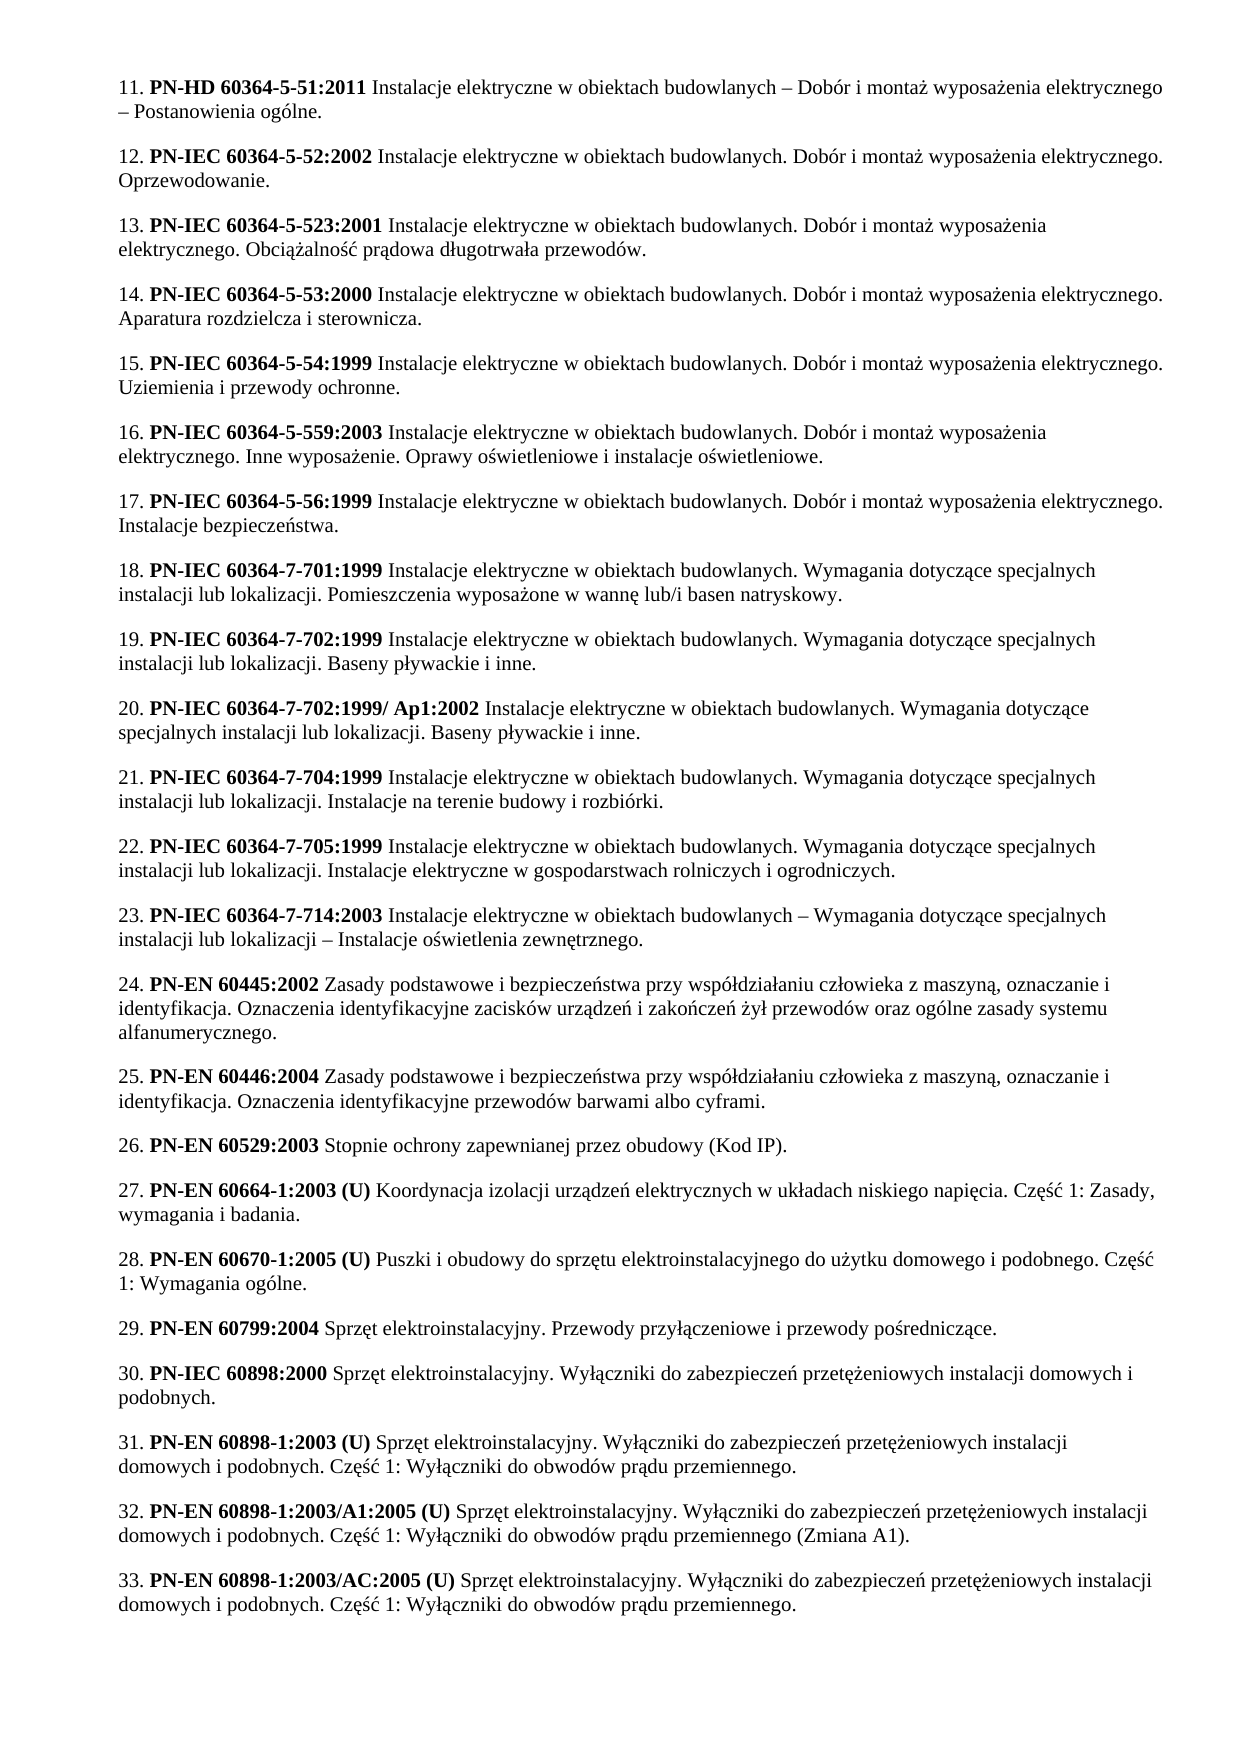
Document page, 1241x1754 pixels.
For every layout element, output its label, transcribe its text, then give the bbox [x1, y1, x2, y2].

text 24. PN-EN 60445:2002 Zasady podstawowe i bezpieczeństwa przy współdziałaniu człowieka z maszyną, oznaczanie i identyfikacja. Oznaczenia identyfikacyjne zacisków urządzeń i zakończeń żył przewodów oraz ogólne zasady systemu alfanumerycznego. [118, 971, 1165, 1044]
text 17. PN-IEC 60364-5-56:1999 Instalacje elektryczne w obiektach budowlanych. Dobór i montaż wyposażenia elektrycznego. Instalacje bezpieczeństwa. [118, 489, 1165, 537]
text 12. PN-IEC 60364-5-52:2002 Instalacje elektryczne w obiektach budowlanych. Dobór i montaż wyposażenia elektrycznego. Oprzewodowanie. [118, 144, 1165, 192]
text 32. PN-EN 60898-1:2003/A1:2005 (U) Sprzęt elektroinstalacyjny. Wyłączniki do zabezpieczeń przetężeniowych instalacji domowych i podobnych. Część 1: Wyłączniki do obwodów prądu przemiennego (Zmiana A1). [118, 1499, 1165, 1547]
text 31. PN-EN 60898-1:2003 (U) Sprzęt elektroinstalacyjny. Wyłączniki do zabezpieczeń przetężeniowych instalacji domowych i podobnych. Część 1: Wyłączniki do obwodów prądu przemiennego. [118, 1430, 1165, 1478]
text 11. PN-HD 60364-5-51:2011 Instalacje elektryczne w obiektach budowlanych – Dobór i montaż wyposażenia elektrycznego – Postanowienia ogólne. [118, 75, 1165, 123]
text 22. PN-IEC 60364-7-705:1999 Instalacje elektryczne w obiektach budowlanych. Wymagania dotyczące specjalnych instalacji lub lokalizacji. Instalacje elektryczne w gospodarstwach rolniczych i ogrodniczych. [118, 833, 1165, 882]
text 14. PN-IEC 60364-5-53:2000 Instalacje elektryczne w obiektach budowlanych. Dobór i montaż wyposażenia elektrycznego. Aparatura rozdzielcza i sterownicza. [118, 282, 1165, 330]
text 29. PN-EN 60799:2004 Sprzęt elektroinstalacyjny. Przewody przyłączeniowe i przewody pośredniczące. [118, 1316, 1165, 1340]
text 13. PN-IEC 60364-5-523:2001 Instalacje elektryczne w obiektach budowlanych. Dobór i montaż wyposażenia elektrycznego. Obciążalność prądowa długotrwała przewodów. [118, 213, 1165, 261]
text 27. PN-EN 60664-1:2003 (U) Koordynacja izolacji urządzeń elektrycznych w układach niskiego napięcia. Część 1: Zasady, wymagania i badania. [118, 1178, 1165, 1226]
text 19. PN-IEC 60364-7-702:1999 Instalacje elektryczne w obiektach budowlanych. Wymagania dotyczące specjalnych instalacji lub lokalizacji. Baseny pływackie i inne. [118, 627, 1165, 675]
text 28. PN-EN 60670-1:2005 (U) Puszki i obudowy do sprzętu elektroinstalacyjnego do użytku domowego i podobnego. Część 1: Wymagania ogólne. [118, 1247, 1165, 1295]
text 20. PN-IEC 60364-7-702:1999/ Ap1:2002 Instalacje elektryczne w obiektach budowlanych. Wymagania dotyczące specjalnych instalacji lub lokalizacji. Baseny pływackie i inne. [118, 696, 1165, 744]
text 15. PN-IEC 60364-5-54:1999 Instalacje elektryczne w obiektach budowlanych. Dobór i montaż wyposażenia elektrycznego. Uziemienia i przewody ochronne. [118, 351, 1165, 399]
text 21. PN-IEC 60364-7-704:1999 Instalacje elektryczne w obiektach budowlanych. Wymagania dotyczące specjalnych instalacji lub lokalizacji. Instalacje na terenie budowy i rozbiórki. [118, 764, 1165, 813]
text 30. PN-IEC 60898:2000 Sprzęt elektroinstalacyjny. Wyłączniki do zabezpieczeń przetężeniowych instalacji domowych i podobnych. [118, 1361, 1165, 1409]
text 18. PN-IEC 60364-7-701:1999 Instalacje elektryczne w obiektach budowlanych. Wymagania dotyczące specjalnych instalacji lub lokalizacji. Pomieszczenia wyposażone w wannę lub/i basen natryskowy. [118, 558, 1165, 606]
text 16. PN-IEC 60364-5-559:2003 Instalacje elektryczne w obiektach budowlanych. Dobór i montaż wyposażenia elektrycznego. Inne wyposażenie. Oprawy oświetleniowe i instalacje oświetleniowe. [118, 420, 1165, 468]
text 33. PN-EN 60898-1:2003/AC:2005 (U) Sprzęt elektroinstalacyjny. Wyłączniki do zabezpieczeń przetężeniowych instalacji domowych i podobnych. Część 1: Wyłączniki do obwodów prądu przemiennego. [118, 1568, 1165, 1616]
text 26. PN-EN 60529:2003 Stopnie ochrony zapewnianej przez obudowy (Kod IP). [118, 1133, 1165, 1157]
text 23. PN-IEC 60364-7-714:2003 Instalacje elektryczne w obiektach budowlanych – Wymagania dotyczące specjalnych instalacji lub lokalizacji – Instalacje oświetlenia zewnętrznego. [118, 902, 1165, 951]
text 25. PN-EN 60446:2004 Zasady podstawowe i bezpieczeństwa przy współdziałaniu człowieka z maszyną, oznaczanie i identyfikacja. Oznaczenia identyfikacyjne przewodów barwami albo cyframi. [118, 1064, 1165, 1113]
